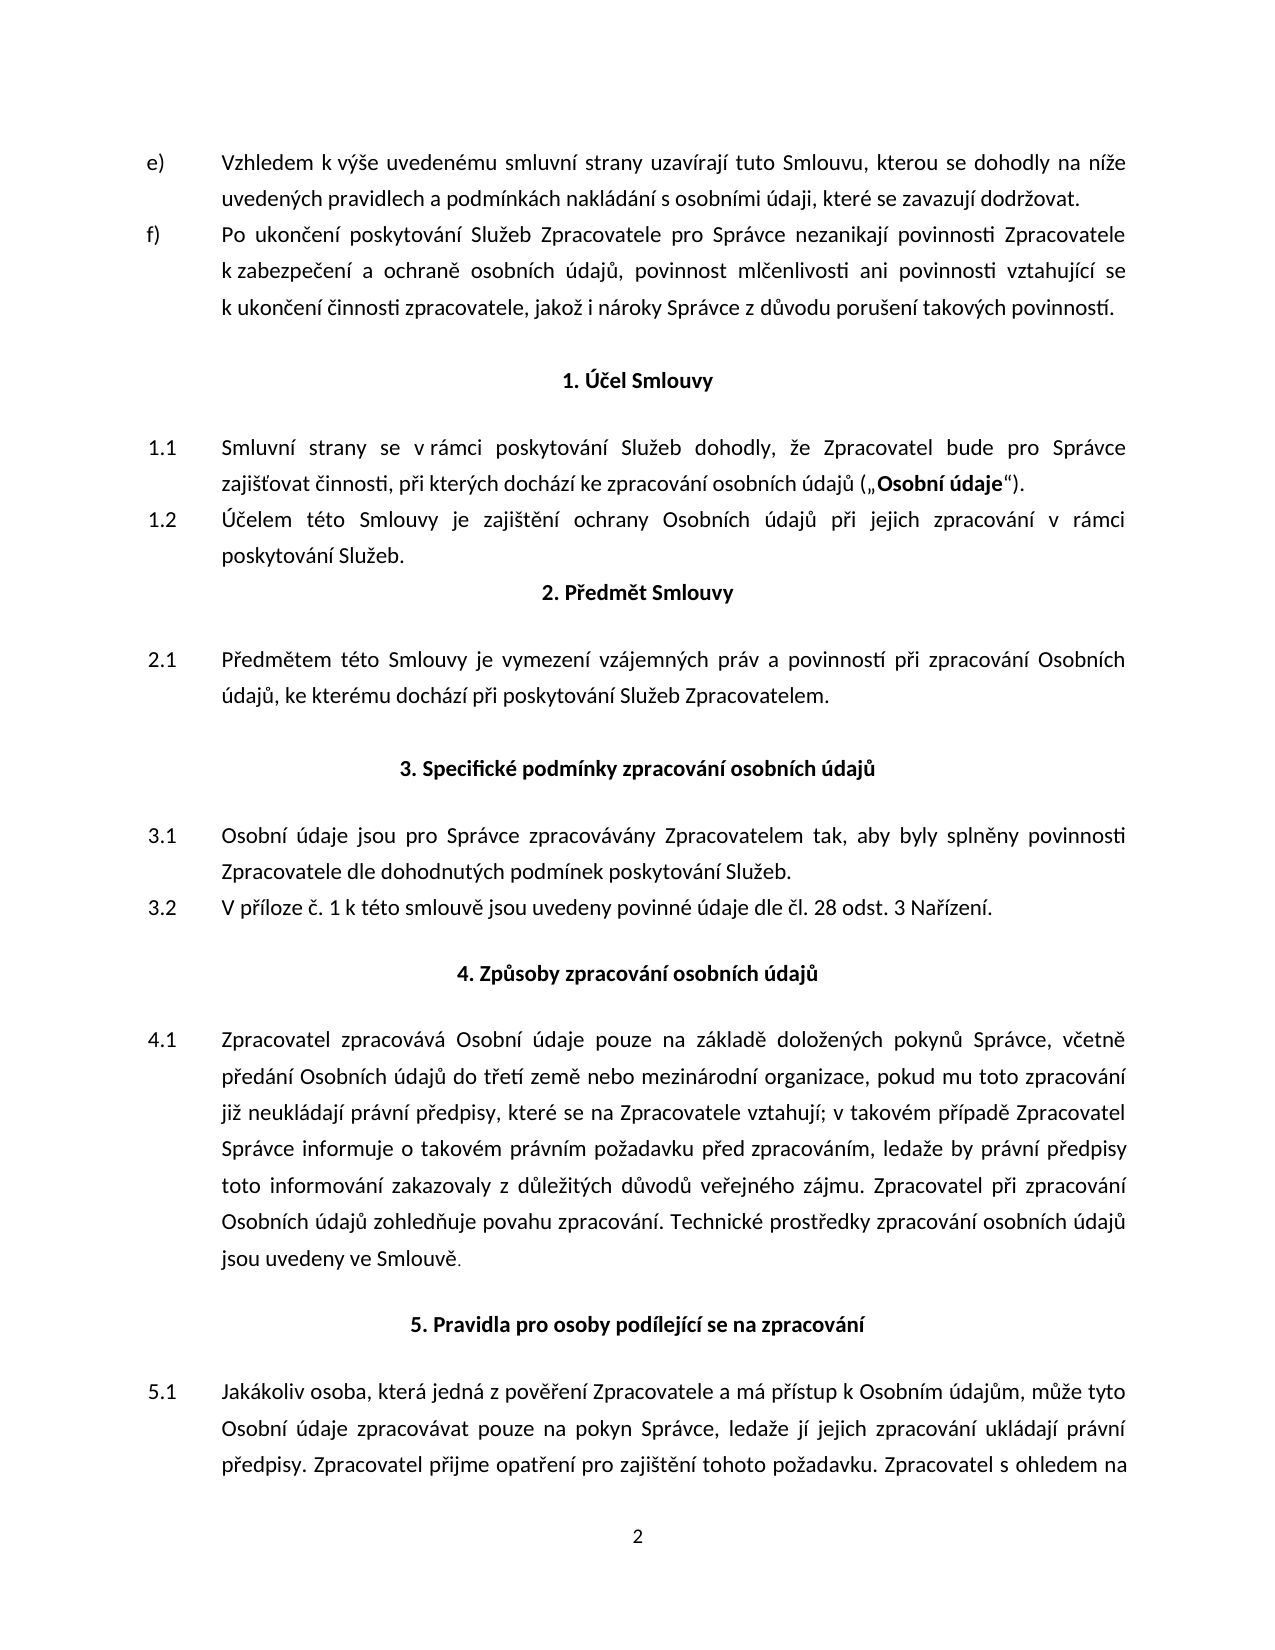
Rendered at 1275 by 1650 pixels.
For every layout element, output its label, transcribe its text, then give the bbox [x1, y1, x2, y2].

subtitle V příloze č. 1 k této smlouvě jsou uvedeny povinné údaje dle čl. 28 odst. 3 Nařízení. [148, 893, 1127, 922]
subtitle Předmětem této Smlouvy je vymezení vzájemných práv a povinností při zpracování Osobních údajů, ke kterému dochází při poskytování Služeb Zpracovatelem. [148, 645, 1127, 709]
subtitle Účelem této Smlouvy je zajištění ochrany Osobních údajů při jejich zpracování v rámci poskytování Služeb. [148, 505, 1127, 570]
subtitle Účel Smlouvy [148, 366, 1127, 394]
subtitle Pravidla pro osoby podílející se na zpracování [148, 1311, 1127, 1338]
list Po ukončení poskytování Služeb Zpracovatele pro Správce nezanikají povinnosti Zpracovatele k zabezpečení a ochraně osobních údajů, povinnost mlčenlivosti ani povinnosti vztahující se k ukončení činnosti zpracovatele, jakož i nároky Správce z důvodu porušení takových povinností. [146, 220, 1127, 321]
subtitle Specifické podmínky zpracování osobních údajů [148, 754, 1127, 782]
subtitle Předmět Smlouvy [148, 578, 1127, 606]
subtitle Smluvní strany se v rámci poskytování Služeb dohodly, že Zpracovatel bude pro Správce zajišťovat činnosti, při kterých dochází ke zpracování osobních údajů („Osobní údaje“). [148, 433, 1127, 497]
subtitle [148, 1377, 1127, 1478]
subtitle Osobní údaje jsou pro Správce zpracovávány Zpracovatelem tak, aby byly splněny povinnosti Zpracovatele dle dohodnutých podmínek poskytování Služeb. [148, 821, 1127, 885]
subtitle Zpracovatel zpracovává Osobní údaje pouze na základě doložených pokynů Správce, včetně předání Osobních údajů do třetí země nebo mezinárodní organizace, pokud mu toto zpracování již neukládají právní předpisy, které se na Zpracovatele vztahují; v takovém případě Zpracovatel Správce informuje o takovém právním požadavku před zpracováním, ledaže by právní předpisy toto informování zakazovaly z důležitých důvodů veřejného zájmu. Zpracovatel při zpracování Osobních údajů zohledňuje povahu zpracování. Technické prostředky zpracování osobních údajů jsou uvedeny ve Smlouvě. [148, 1026, 1127, 1272]
subtitle Způsoby zpracování osobních údajů [148, 959, 1127, 987]
list Vzhledem k výše uvedenému smluvní strany uzavírají tuto Smlouvu, kterou se dohodly na níže uvedených pravidlech a podmínkách nakládání s osobními údaji, které se zavazují dodržovat. [146, 148, 1127, 212]
